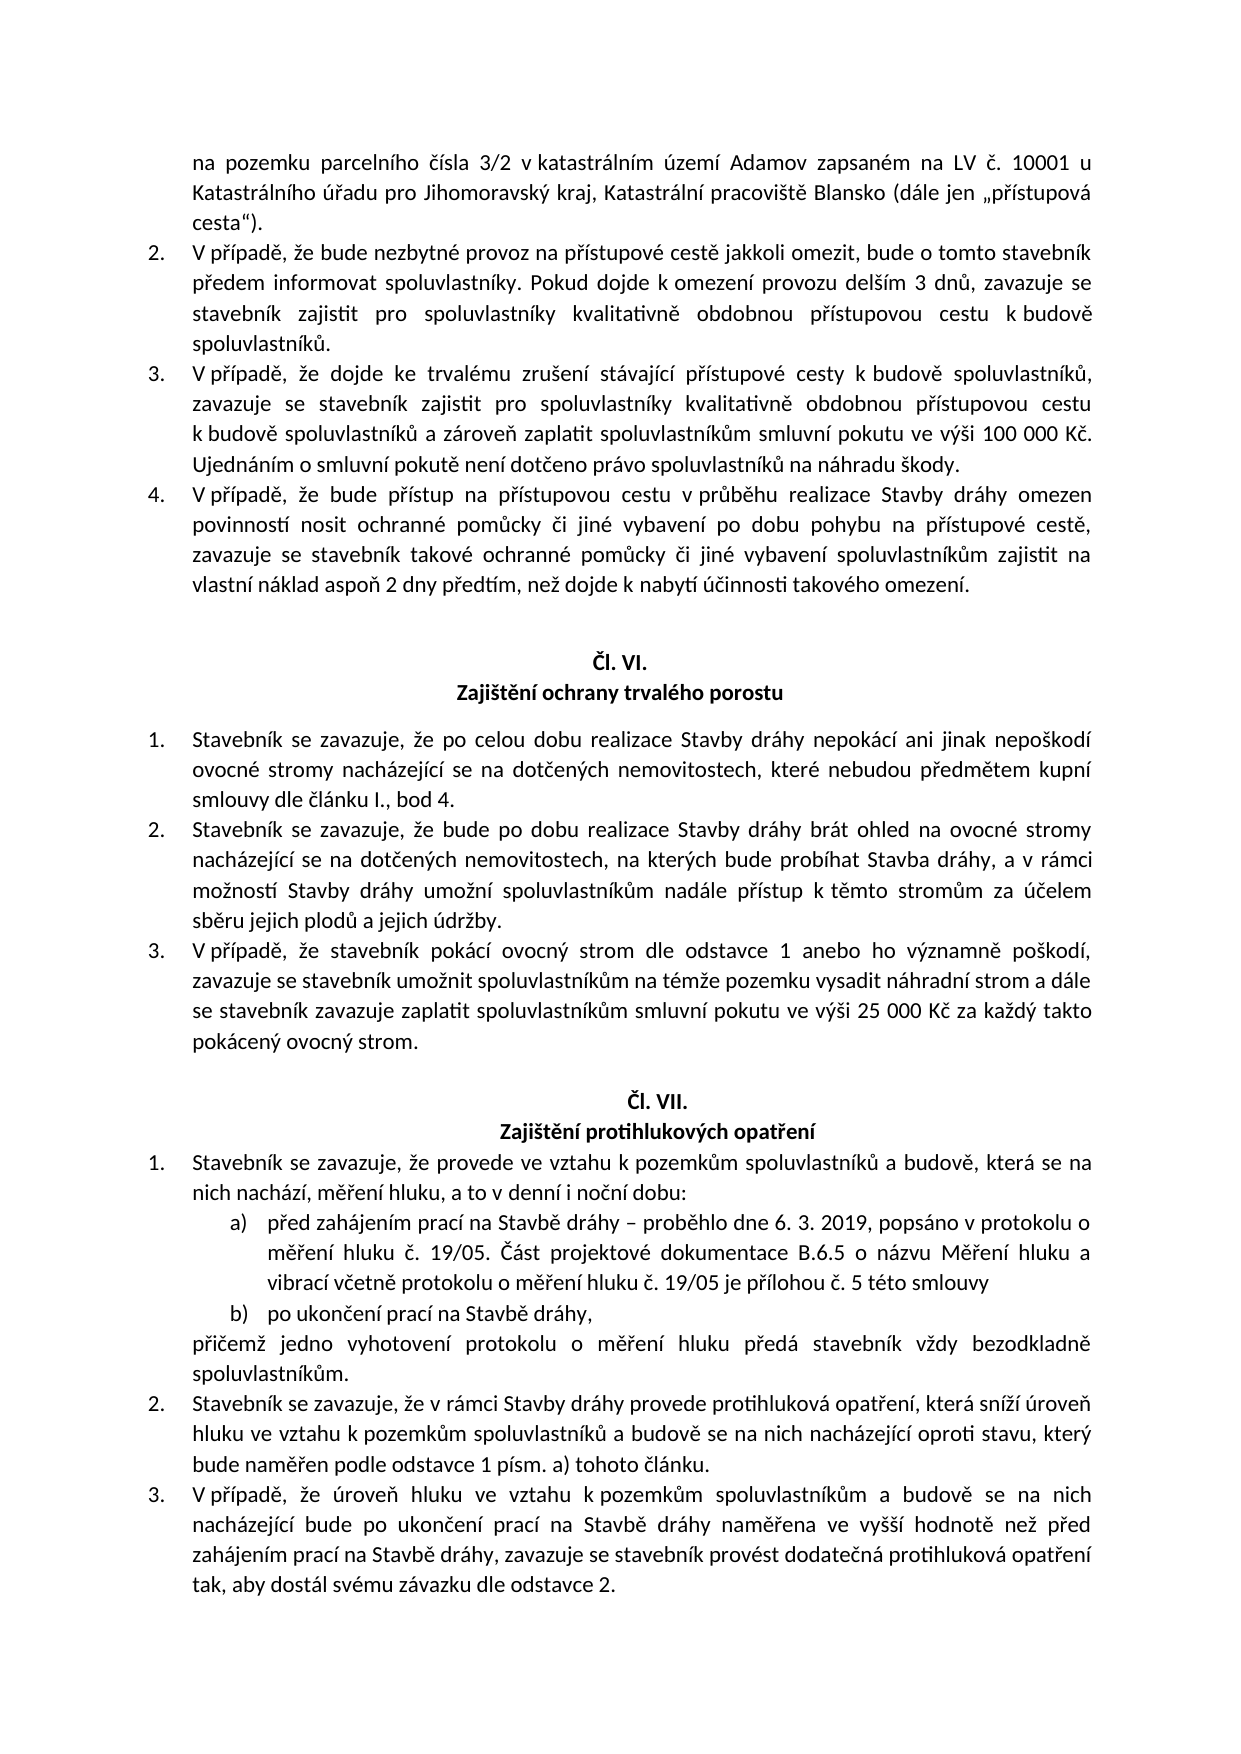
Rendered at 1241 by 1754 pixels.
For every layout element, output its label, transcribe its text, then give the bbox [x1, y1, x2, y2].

list V případě, že bude nezbytné provoz na přístupové cestě jakkoli omezit, bude o tomto stavebník předem informovat spoluvlastníky. Pokud dojde k omezení provozu delším 3 dnů, zavazuje se stavebník zajistit pro spoluvlastníky kvalitativně obdobnou přístupovou cestu k budově spoluvlastníků. [148, 238, 1093, 357]
list před zahájením prací na Stavbě dráhy – proběhlo dne 6. 3. 2019, popsáno v protokolu o měření hluku č. 19/05. Část projektové dokumentace B.6.5 o názvu Měření hluku a vibrací včetně protokolu o měření hluku č. 19/05 je přílohou č. 5 této smlouvy [229, 1208, 1093, 1296]
list Stavebník se zavazuje, že po celou dobu realizace Stavby dráhy nepokácí ani jinak nepoškodí ovocné stromy nacházející se na dotčených nemovitostech, které nebudou předmětem kupní smlouvy dle článku I., bod 4. [148, 725, 1093, 813]
list Stavebník se zavazuje, že provede ve vztahu k pozemkům spoluvlastníků a budově, která se na nich nachází, měření hluku, a to v denní i noční dobu: [148, 1148, 1093, 1206]
list V případě, že bude přístup na přístupovou cestu v průběhu realizace Stavby dráhy omezen povinností nosit ochranné pomůcky či jiné vybavení po dobu pohybu na přístupové cestě, zavazuje se stavebník takové ochranné pomůcky či jiné vybavení spoluvlastníkům zajistit na vlastní náklad aspoň 2 dny předtím, než dojde k nabytí účinnosti takového omezení. [148, 480, 1093, 598]
list V případě, že stavebník pokácí ovocný strom dle odstavce 1 anebo ho významně poškodí, zavazuje se stavebník umožnit spoluvlastníkům na témže pozemku vysadit náhradní strom a dále se stavebník zavazuje zaplatit spoluvlastníkům smluvní pokutu ve výši 25 000 Kč za každý takto pokácený ovocný strom. [148, 936, 1093, 1055]
text Čl. VI. Zajištění ochrany trvalého porostu [148, 648, 1093, 706]
list Stavebník se zavazuje, že v rámci Stavby dráhy provede protihluková opatření, která sníží úroveň hluku ve vztahu k pozemkům spoluvlastníků a budově se na nich nacházející oproti stavu, který bude naměřen podle odstavce 1 písm. a) tohoto článku. [148, 1389, 1093, 1478]
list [148, 148, 1093, 236]
list po ukončení prací na Stavbě dráhy, [229, 1299, 1093, 1327]
list V případě, že úroveň hluku ve vztahu k pozemkům spoluvlastníkům a budově se na nich nacházející bude po ukončení prací na Stavbě dráhy naměřena ve vyšší hodnotě než před zahájením prací na Stavbě dráhy, zavazuje se stavebník provést dodatečná protihluková opatření tak, aby dostál svému závazku dle odstavce 2. [148, 1480, 1093, 1598]
list Stavebník se zavazuje, že bude po dobu realizace Stavby dráhy brát ohled na ovocné stromy nacházející se na dotčených nemovitostech, na kterých bude probíhat Stavba dráhy, a v rámci možností Stavby dráhy umožní spoluvlastníkům nadále přístup k těmto stromům za účelem sběru jejich plodů a jejich údržby. [148, 815, 1093, 934]
list přičemž jedno vyhotovení protokolu o měření hluku předá stavebník vždy bezodkladně spoluvlastníkům. [192, 1329, 1093, 1387]
list V případě, že dojde ke trvalému zrušení stávající přístupové cesty k budově spoluvlastníků, zavazuje se stavebník zajistit pro spoluvlastníky kvalitativně obdobnou přístupovou cestu k budově spoluvlastníků a zároveň zaplatit spoluvlastníkům smluvní pokutu ve výši 100 000 Kč. Ujednáním o smluvní pokutě není dotčeno právo spoluvlastníků na náhradu škody. [148, 359, 1093, 478]
list Čl. VII. Zajištění protihlukových opatření [223, 1087, 1093, 1145]
